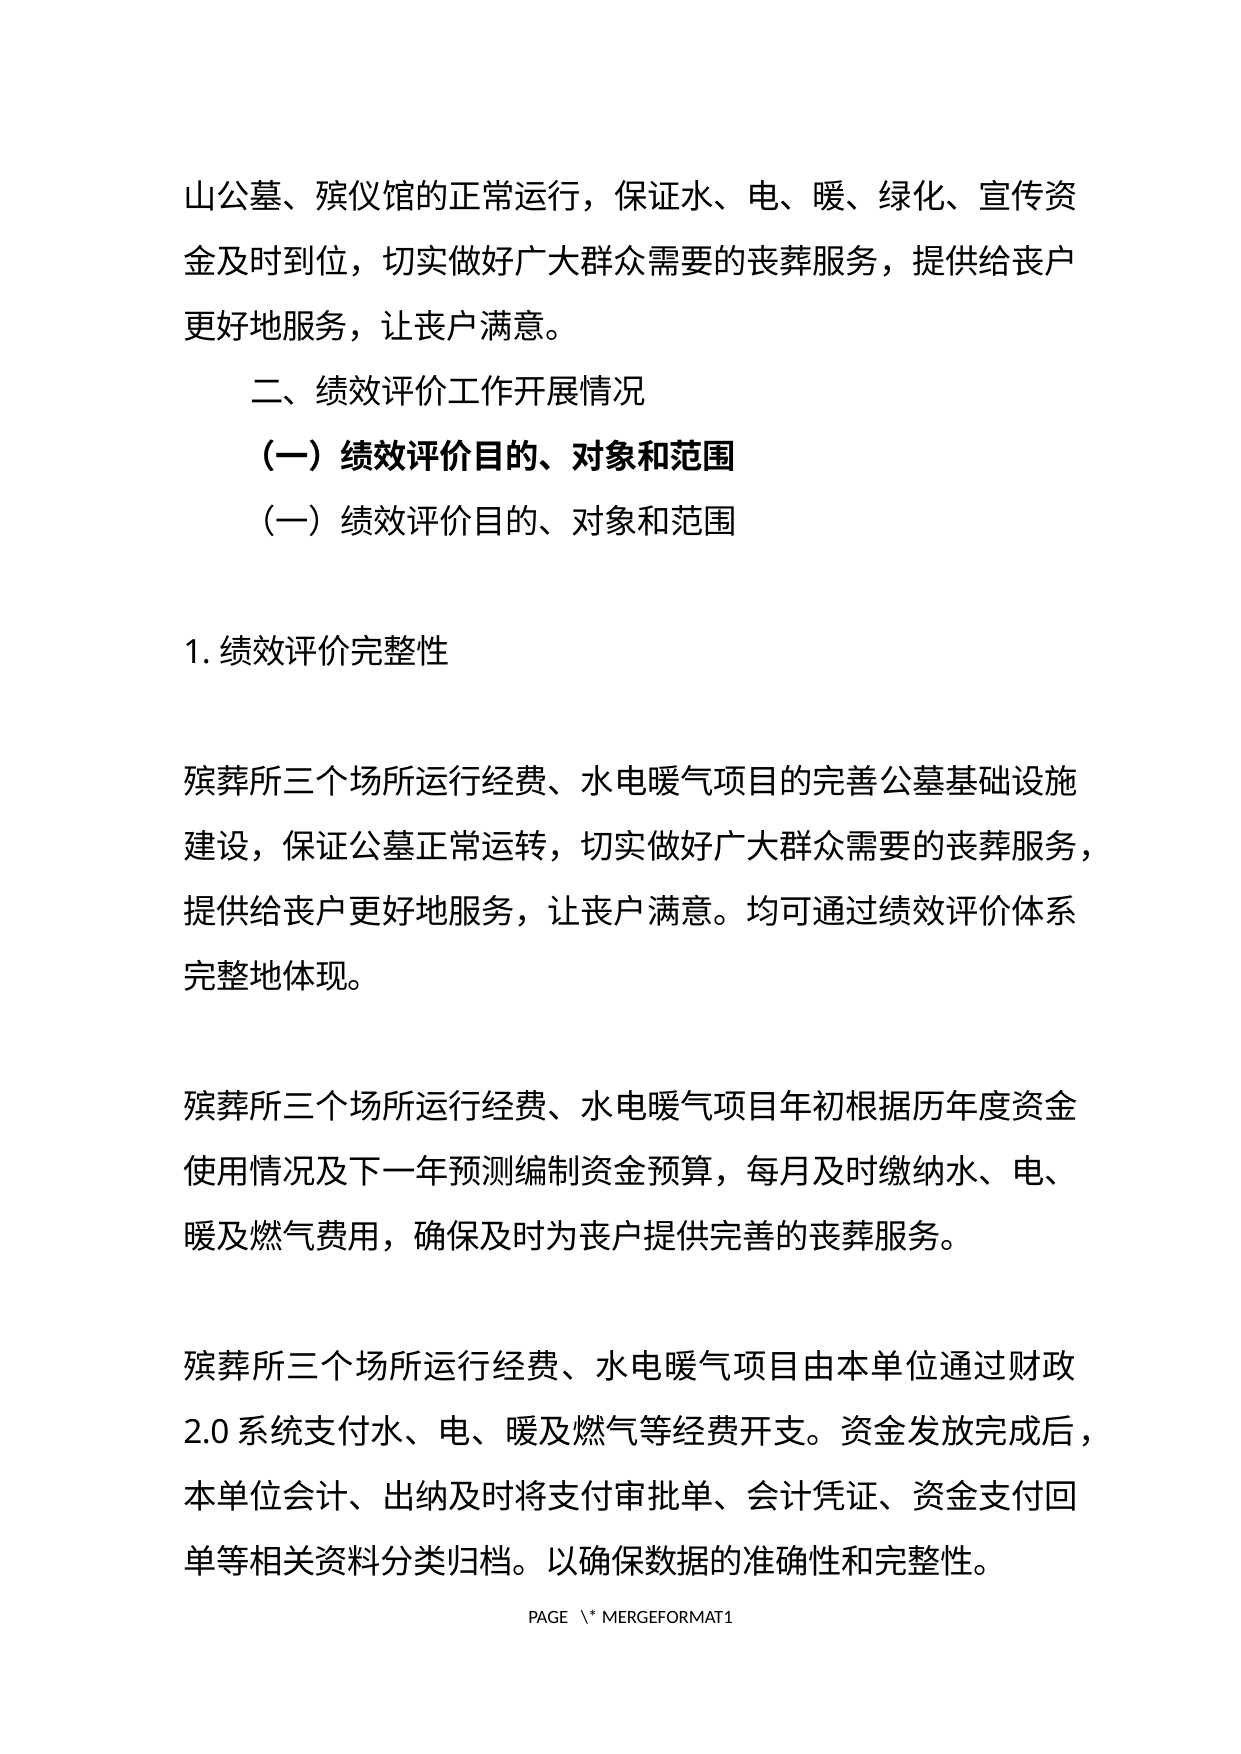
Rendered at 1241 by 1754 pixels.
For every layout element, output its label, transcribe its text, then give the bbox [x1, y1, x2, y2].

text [183, 487, 1078, 1592]
text 二、绩效评价工作开展情况 [183, 357, 1078, 422]
text （一）绩效评价目的、对象和范围 [183, 422, 1078, 487]
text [183, 162, 1078, 357]
